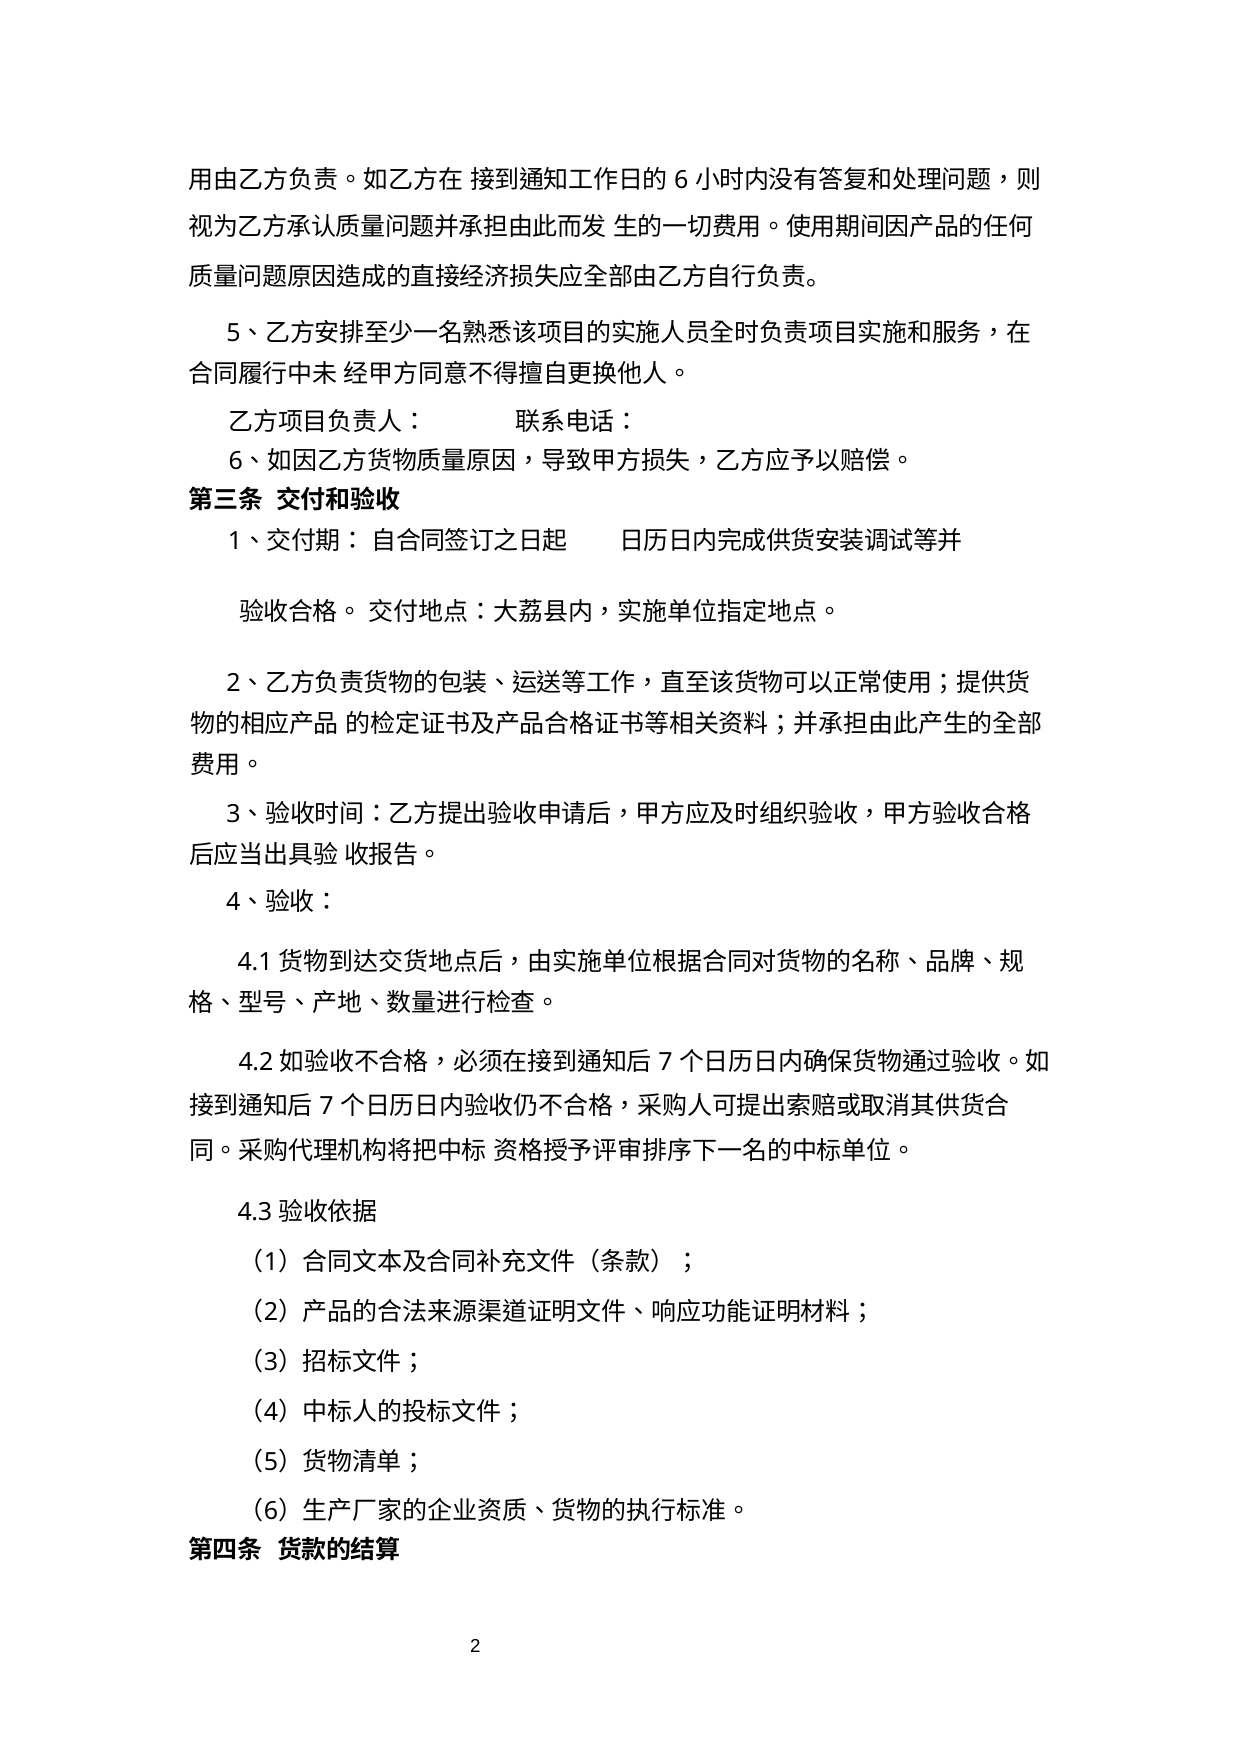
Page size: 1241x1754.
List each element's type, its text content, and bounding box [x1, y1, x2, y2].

text （6）生产厂家的企业资质、货物的执行标准。 [238, 1495, 1053, 1526]
text 4.1 货物到达交货地点后，由实施单位根据合同对货物的名称、品牌、规格、型号、产地、数量进行检查。 [188, 943, 1053, 1018]
text 第三条 交付和验收 [188, 484, 1053, 515]
text 3、验收时间：乙方提出验收申请后，甲方应及时组织验收，甲方验收合格后应当出具验 收报告。 [189, 796, 1053, 870]
text 4、验收： [226, 885, 1053, 916]
text （1）合同文本及合同补充文件（条款）； [238, 1246, 1053, 1276]
text 4.2 如验收不合格，必须在接到通知后 7 个日历日内确保货物通过验收。如接到通知后 7 个日历日内验收仍不合格，采购人可提出索赔或取消其供货合同。采购代理机构将把中标 资格授予评审排序下一名的中标单位。 [189, 1044, 1053, 1166]
text 乙方项目负责人： 联系电话： [228, 406, 1053, 436]
text （4）中标人的投标文件； [238, 1395, 1053, 1426]
text 5、乙方安排至少一名熟悉该项目的实施人员全时负责项目实施和服务，在合同履行中未 经甲方同意不得擅自更换他人。 [188, 315, 1053, 390]
text 1、交付期： 自合同签订之日起 日历日内完成供货安装调试等并验收合格。 交付地点：大荔县内，实施单位指定地点。 [228, 523, 972, 627]
text 4.3 验收依据 [237, 1196, 1053, 1226]
text （5）货物清单； [238, 1445, 1053, 1476]
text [188, 162, 1053, 293]
text 2、乙方负责货物的包装、运送等工作，直至该货物可以正常使用；提供货物的相应产品 的检定证书及产品合格证书等相关资料；并承担由此产生的全部费用。 [190, 665, 1053, 781]
text （2）产品的合法来源渠道证明文件、响应功能证明材料； [238, 1295, 1053, 1326]
text 第四条 货款的结算 [188, 1534, 1053, 1565]
text 6、如因乙方货物质量原因，导致甲方损失，乙方应予以赔偿。 [228, 445, 1053, 476]
text （3）招标文件； [238, 1346, 1053, 1376]
